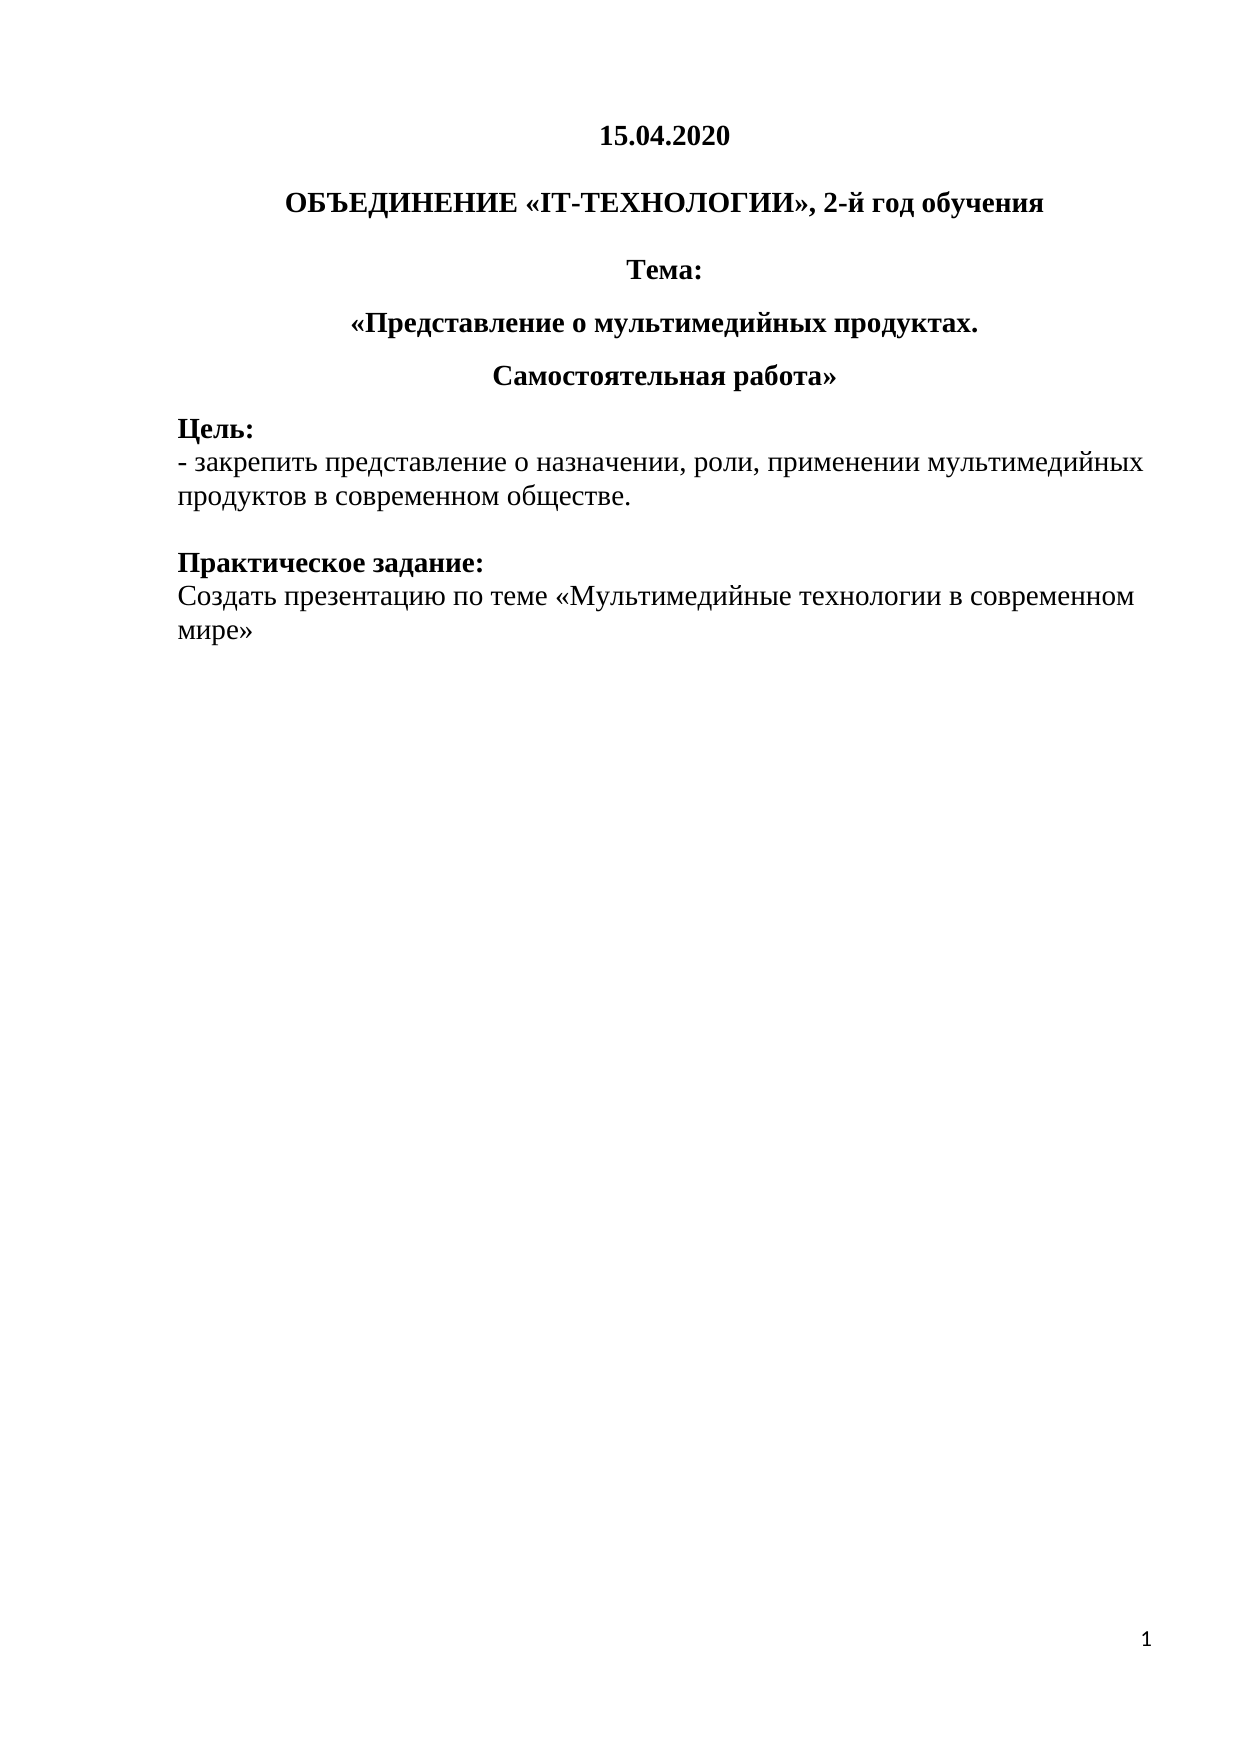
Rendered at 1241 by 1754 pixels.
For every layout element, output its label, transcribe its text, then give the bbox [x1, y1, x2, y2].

text Цель: [177, 411, 1152, 444]
text Создать презентацию по теме «Мультимедийные технологии в современном мире» [177, 578, 1152, 646]
text Тема: [177, 252, 1152, 286]
text 15.04.2020 [177, 118, 1152, 152]
text - закрепить представление о назначении, роли, применении мультимедийных продуктов в современном обществе. [177, 444, 1152, 511]
text Самостоятельная работа» [177, 358, 1152, 391]
text ОБЪЕДИНЕНИЕ «IT-ТЕХНОЛОГИИ», 2-й год обучения [177, 185, 1152, 219]
text Практическое задание: [177, 545, 1152, 578]
text «Представление о мультимедийных продуктах. [177, 305, 1152, 339]
